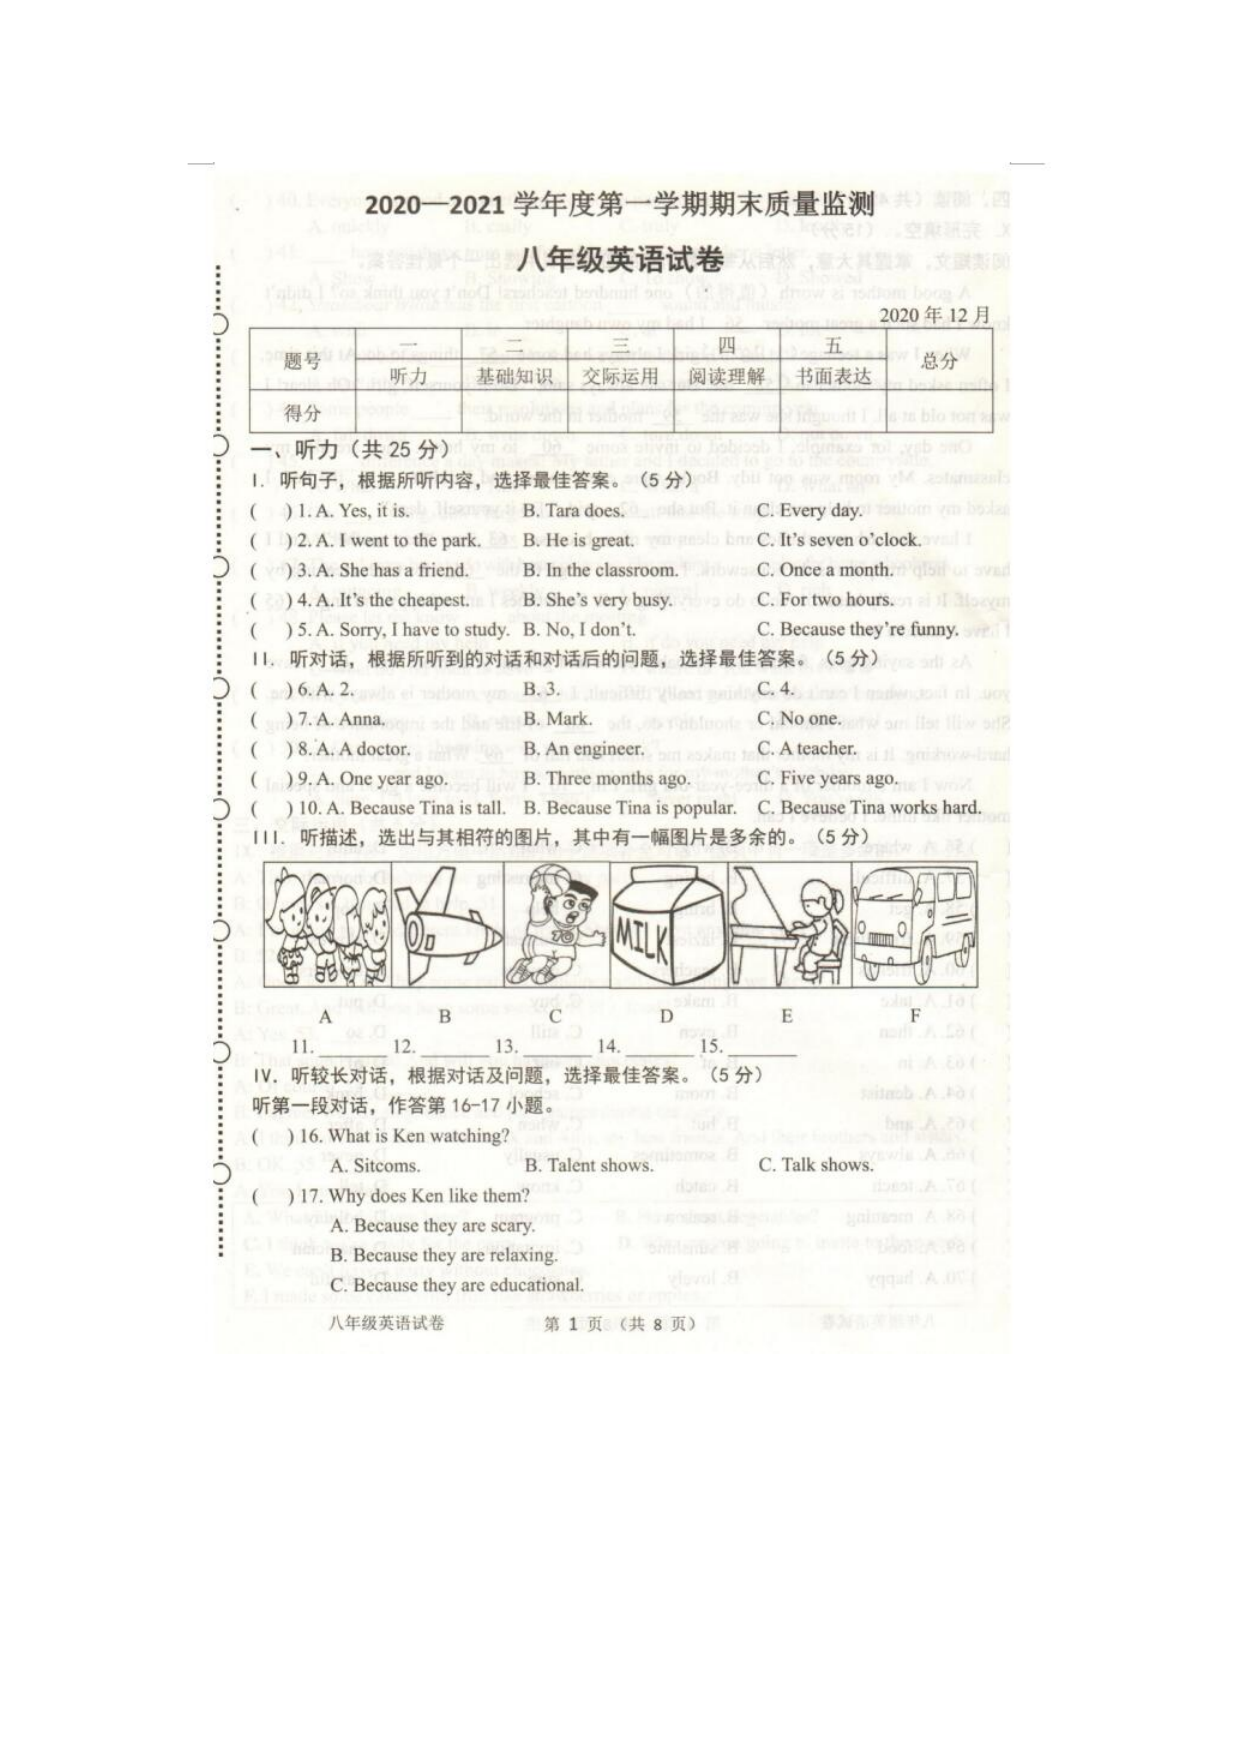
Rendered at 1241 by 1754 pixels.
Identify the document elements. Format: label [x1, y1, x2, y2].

picture [187, 162, 1052, 1354]
